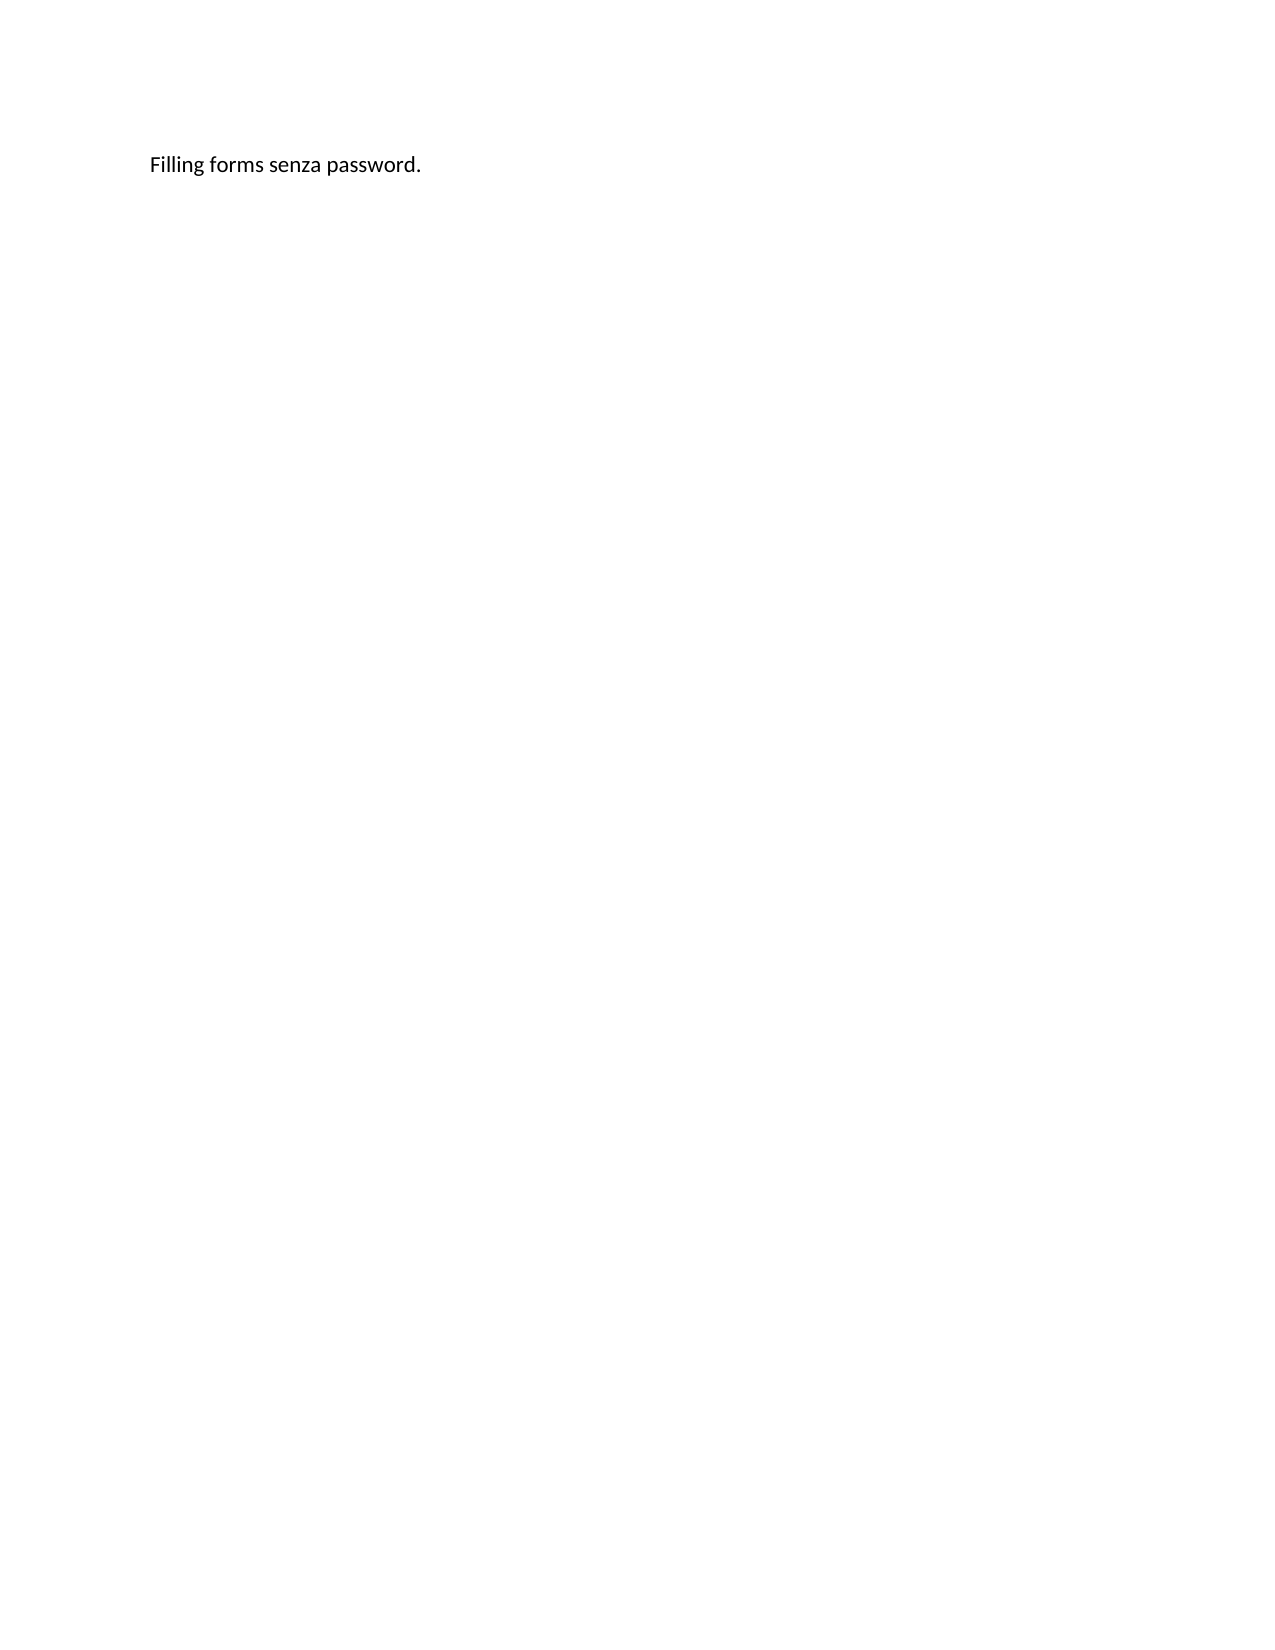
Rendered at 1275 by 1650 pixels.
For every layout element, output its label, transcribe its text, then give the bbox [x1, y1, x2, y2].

text Filling forms senza password. [150, 150, 1125, 178]
